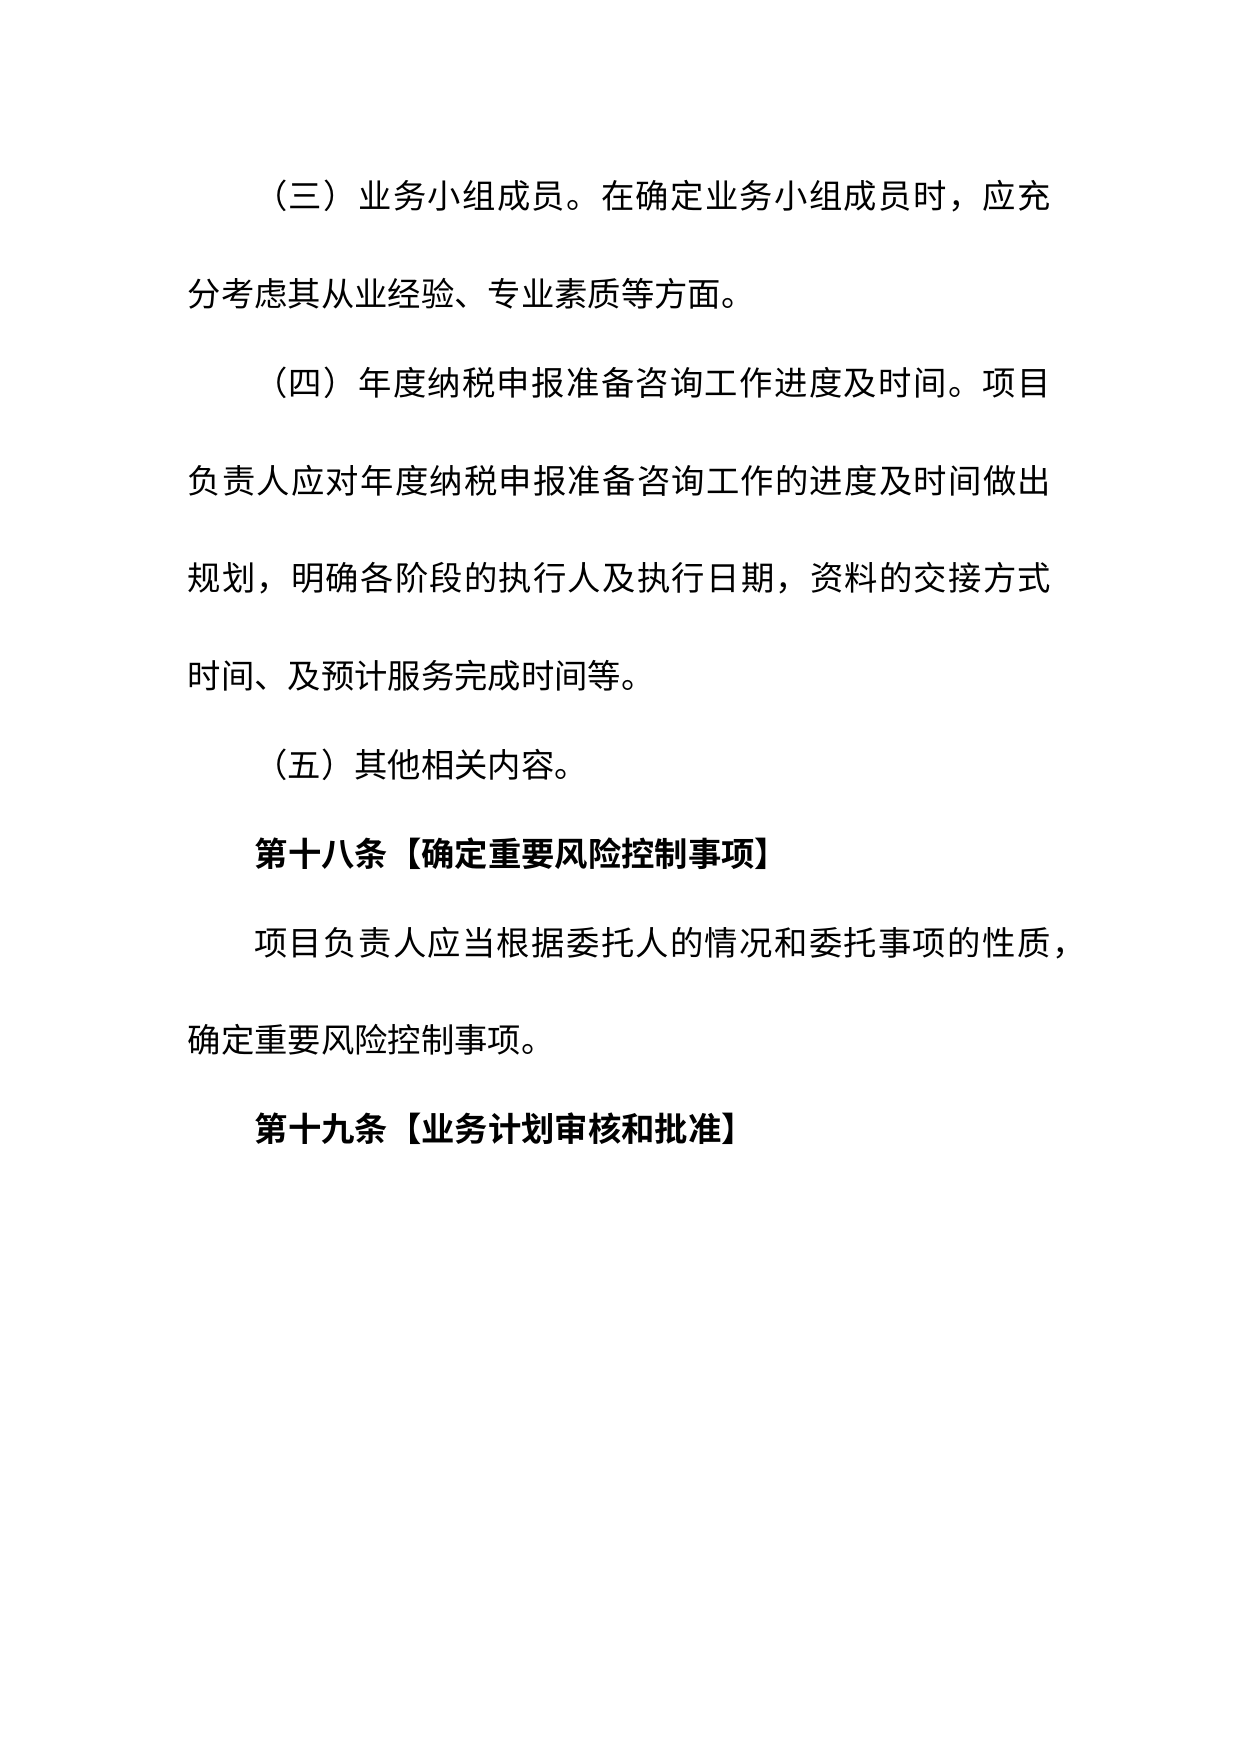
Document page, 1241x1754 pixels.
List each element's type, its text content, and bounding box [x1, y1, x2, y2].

subtitle （五）其他相关内容。 [187, 730, 1053, 795]
subtitle 第十九条【业务计划审核和批准】 [187, 1095, 1053, 1160]
subtitle 第十八条【确定重要风险控制事项】 [187, 819, 1053, 884]
subtitle 项目负责人应当根据委托人的情况和委托事项的性质，确定重要风险控制事项。 [187, 908, 1053, 1071]
subtitle （四）年度纳税申报准备咨询工作进度及时间。项目负责人应对年度纳税申报准备咨询工作的进度及时间做出规划，明确各阶段的执行人及执行日期，资料的交接方式、时间、及预计服务完成时间等。 [187, 348, 1053, 706]
subtitle （三）业务小组成员。在确定业务小组成员时，应充分考虑其从业经验、专业素质等方面。 [187, 162, 1053, 324]
